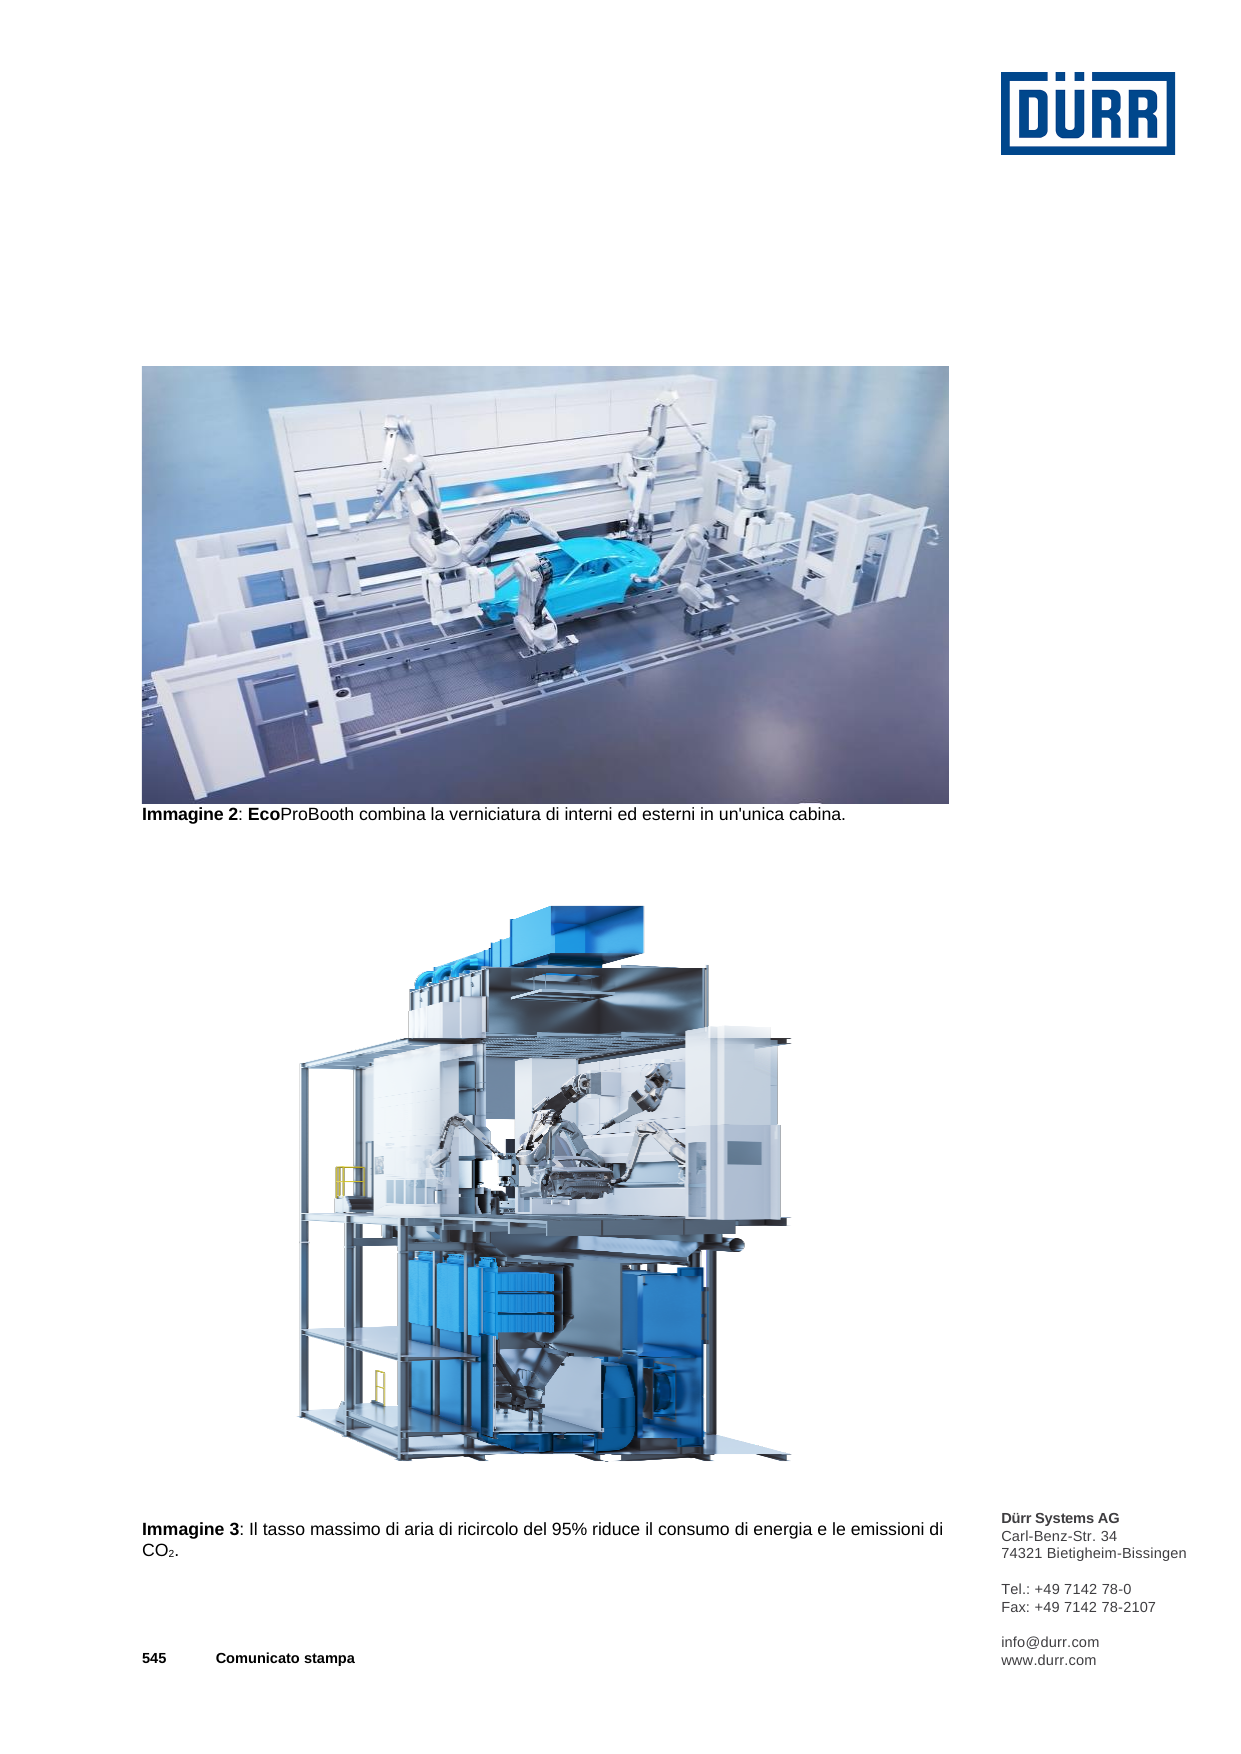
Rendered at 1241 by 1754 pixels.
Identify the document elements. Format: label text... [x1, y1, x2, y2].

text Immagine 3: Il tasso massimo di aria di ricircolo del 95% riduce il consumo di energia e le emissioni di CO2. [142, 1519, 951, 1560]
picture [141, 366, 949, 804]
picture [1001, 72, 1175, 155]
picture [141, 896, 949, 1467]
